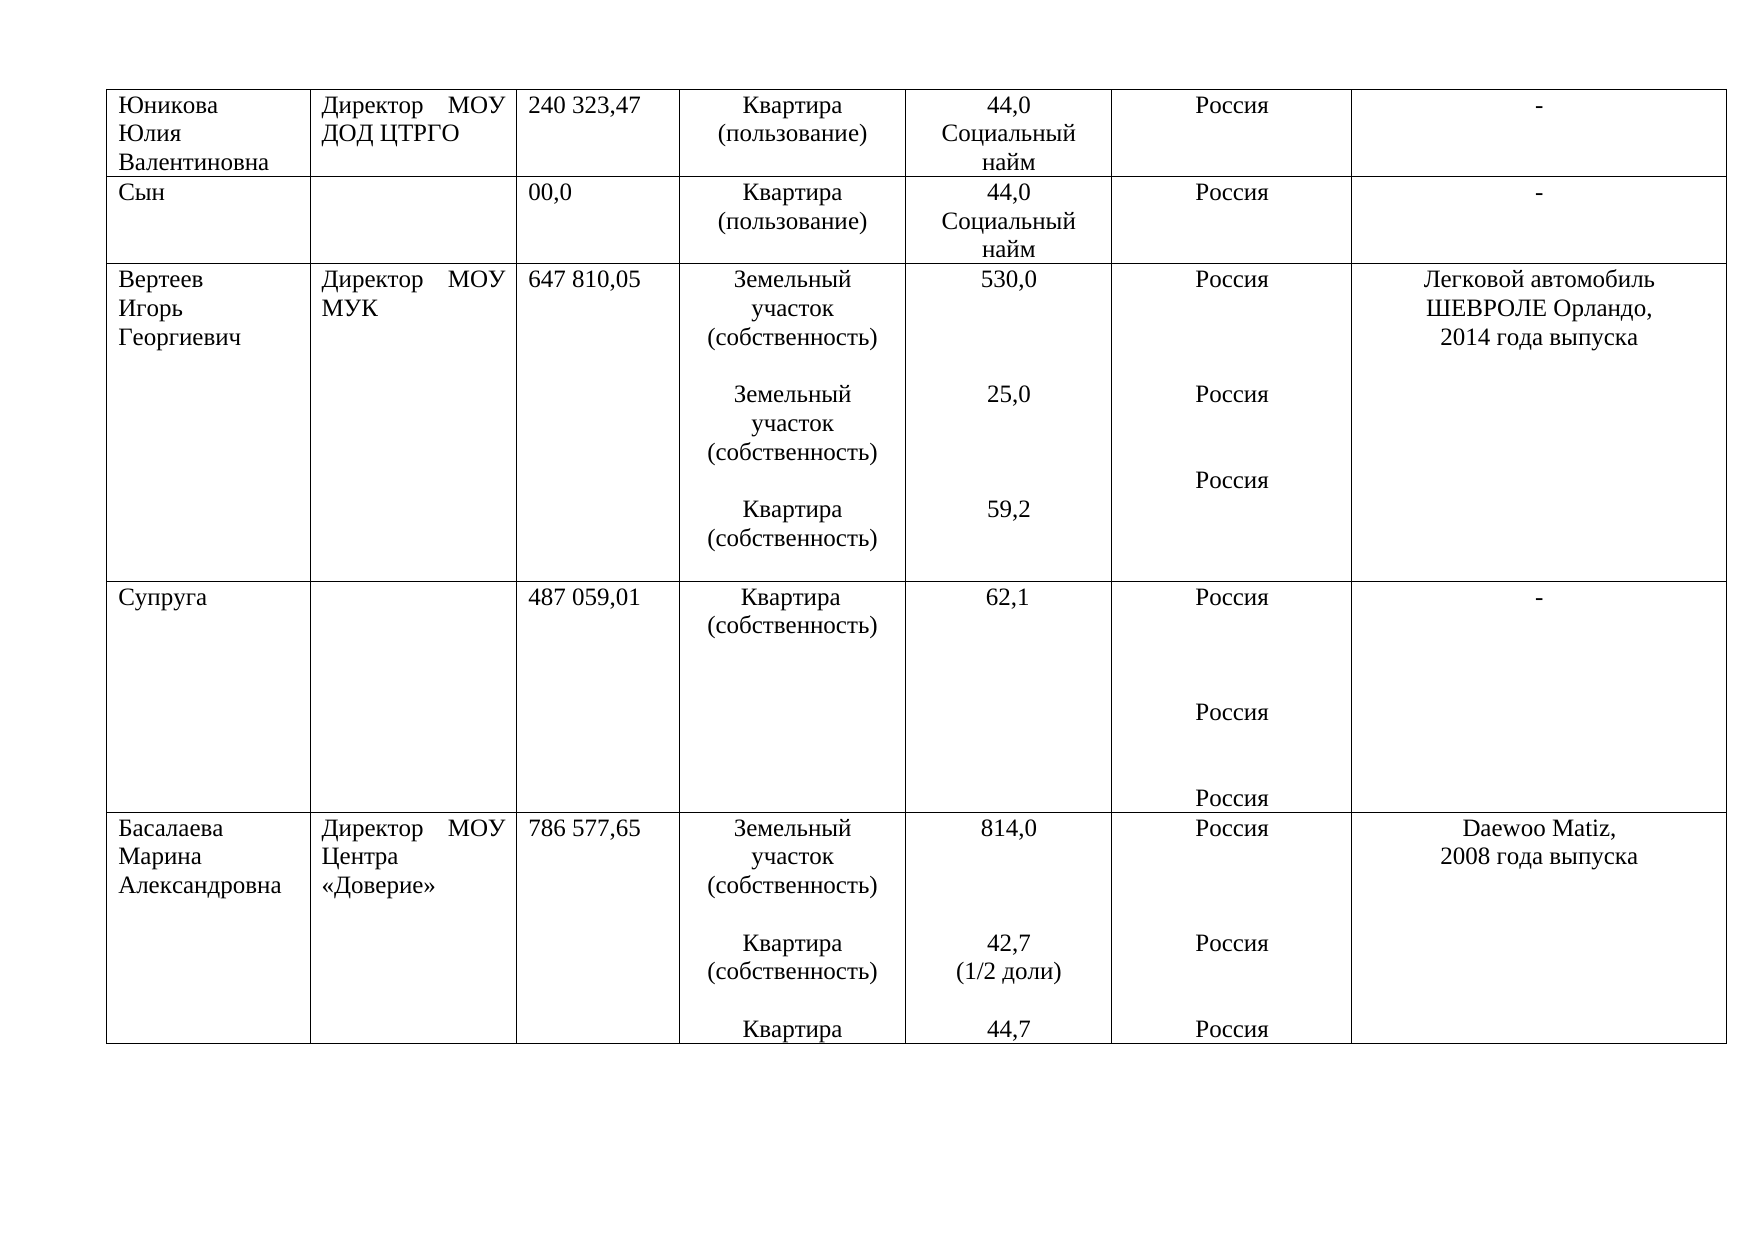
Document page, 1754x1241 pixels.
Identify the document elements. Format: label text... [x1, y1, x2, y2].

table_cell 44,0 Социальный найм [906, 177, 1111, 263]
table_cell Директор МОУ МУК [311, 264, 516, 581]
table_cell Россия [1112, 177, 1351, 263]
table_cell Россия Россия Россия [1112, 264, 1351, 581]
table_cell Юникова Юлия Валентиновна [107, 90, 310, 176]
table_cell Квартира (пользование) [680, 177, 905, 263]
table_cell [311, 582, 516, 812]
table_cell Квартира (собственность) [680, 582, 905, 812]
table_cell 530,0 25,0 59,2 [906, 264, 1111, 581]
table_cell Легковой автомобиль ШЕВРОЛЕ Орландо, 2014 года выпуска [1352, 264, 1726, 581]
table_cell Квартира (пользование) [680, 90, 905, 176]
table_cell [680, 813, 905, 1043]
table_cell Земельный участок (собственность) Земельный участок (собственность) Квартира (собственность) [680, 264, 905, 581]
table_cell Вертеев Игорь Георгиевич [107, 264, 310, 581]
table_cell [906, 813, 1111, 1043]
table_cell - [1352, 582, 1726, 812]
table_cell [311, 177, 516, 263]
table_cell Директор МОУ ДОД ЦТРГО [311, 90, 516, 176]
table_cell 487 059,01 [517, 582, 679, 812]
table_cell 62,1 [906, 582, 1111, 812]
table_cell - [1352, 90, 1726, 176]
table_cell 44,0 Социальный найм [906, 90, 1111, 176]
table_cell - [1352, 177, 1726, 263]
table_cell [1112, 813, 1351, 1043]
table_cell 647 810,05 [517, 264, 679, 581]
table_cell Супруга [107, 582, 310, 812]
table_cell 240 323,47 [517, 90, 679, 176]
table_cell Россия Россия Россия [1112, 582, 1351, 812]
table_cell Сын [107, 177, 310, 263]
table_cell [311, 813, 516, 1043]
table_cell 786 577,65 [517, 813, 679, 1043]
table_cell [107, 813, 310, 1043]
table_cell 00,0 [517, 177, 679, 263]
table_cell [1352, 813, 1726, 1043]
table_cell Россия [1112, 90, 1351, 176]
